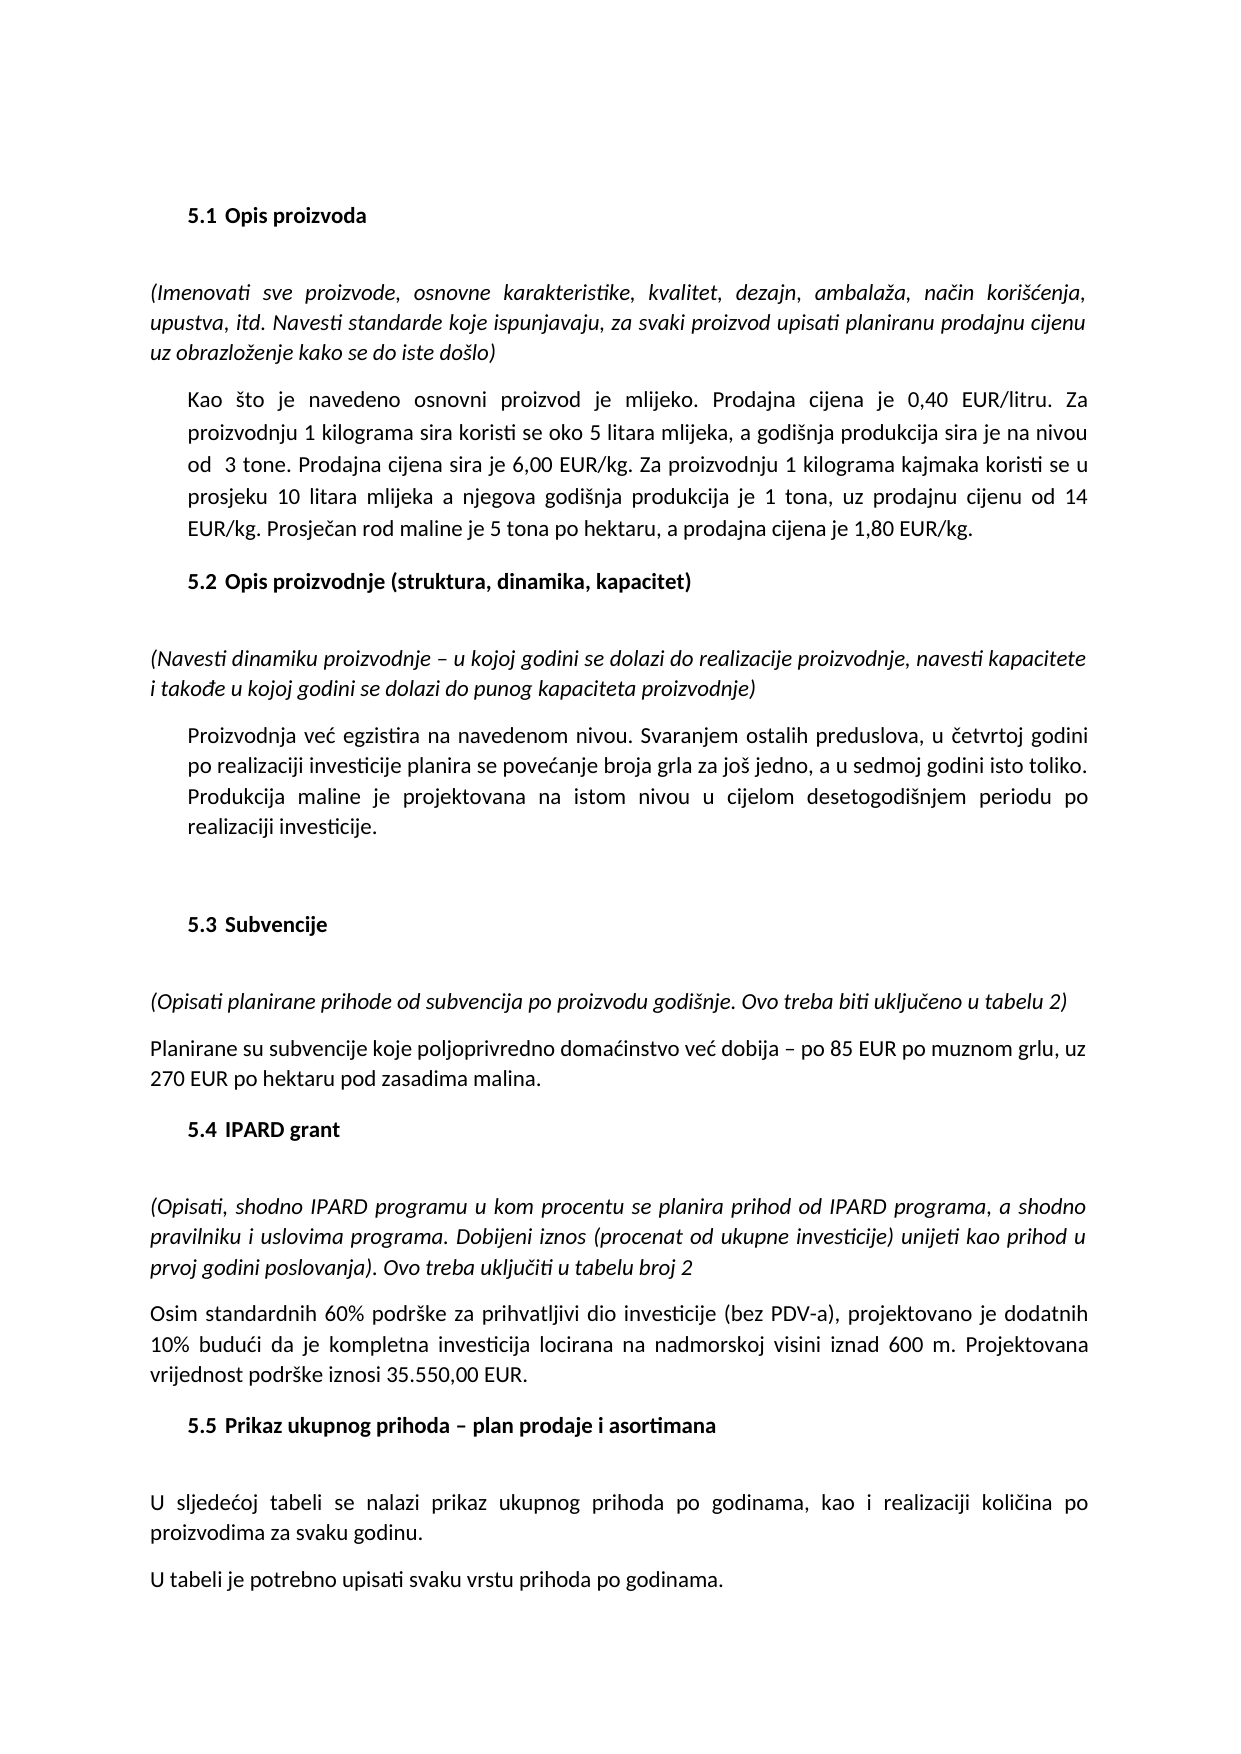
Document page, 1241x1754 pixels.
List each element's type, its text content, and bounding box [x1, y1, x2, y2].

text Planirane su subvencije koje poljoprivredno domaćinstvo već dobija – po 85 EUR po muznom grlu, uz 270 EUR po hektaru pod zasadima malina. [150, 1034, 1090, 1092]
text Kao što je navedeno osnovni proizvod je mlijeko. Prodajna cijena je 0,40 EUR/litru. Za proizvodnju 1 kilograma sira koristi se oko 5 litara mlijeka, a godišnja produkcija sira je na nivou od 3 tone. Prodajna cijena sira je 6,00 EUR/kg. Za proizvodnju 1 kilograma kajmaka koristi se u prosjeku 10 litara mlijeka a njegova godišnja produkcija je 1 tona, uz prodajnu cijenu od 14 EUR/kg. Prosječan rod maline je 5 tona po hektaru, a prodajna cijena je 1,80 EUR/kg. [187, 385, 1090, 542]
subtitle Opis proizvoda [187, 201, 1090, 229]
subtitle IPARD grant [187, 1115, 1090, 1143]
text (Imenovati sve proizvode, osnovne karakteristike, kvalitet, dezajn, ambalaža, način korišćenja, upustva, itd. Navesti standarde koje ispunjavaju, za svaki proizvod upisati planiranu prodajnu cijenu uz obrazloženje kako se do iste došlo) [150, 278, 1090, 367]
subtitle Prikaz ukupnog prihoda – plan prodaje i asortimana [187, 1411, 1090, 1439]
text (Opisati planirane prihode od subvencija po proizvodu godišnje. Ovo treba biti uključeno u tabelu 2) [150, 987, 1090, 1015]
text U sljedećoj tabeli se nalazi prikaz ukupnog prihoda po godinama, kao i realizaciji količina po proizvodima za svaku godinu. [150, 1488, 1090, 1546]
subtitle Opis proizvodnje (struktura, dinamika, kapacitet) [187, 567, 1090, 595]
text U tabeli je potrebno upisati svaku vrstu prihoda po godinama. [150, 1565, 1090, 1593]
text Osim standardnih 60% podrške za prihvatljivi dio investicije (bez PDV-a), projektovano je dodatnih 10% budući da je kompletna investicija locirana na nadmorskoj visini iznad 600 m. Projektovana vrijednost podrške iznosi 35.550,00 EUR. [150, 1299, 1090, 1388]
text (Opisati, shodno IPARD programu u kom procentu se planira prihod od IPARD programa, a shodno pravilniku i uslovima programa. Dobijeni iznos (procenat od ukupne investicije) unijeti kao prihod u prvoj godini poslovanja). Ovo treba uključiti u tabelu broj 2 [150, 1192, 1090, 1281]
subtitle Subvencije [187, 910, 1090, 938]
text Proizvodnja već egzistira na navedenom nivou. Svaranjem ostalih preduslova, u četvrtoj godini po realizaciji investicije planira se povećanje broja grla za još jedno, a u sedmoj godini isto toliko. Produkcija maline je projektovana na istom nivou u cijelom desetogodišnjem periodu po realizaciji investicije. [187, 721, 1090, 840]
text (Navesti dinamiku proizvodnje – u kojoj godini se dolazi do realizacije proizvodnje, navesti kapacitete i takođe u kojoj godini se dolazi do punog kapaciteta proizvodnje) [150, 644, 1090, 702]
